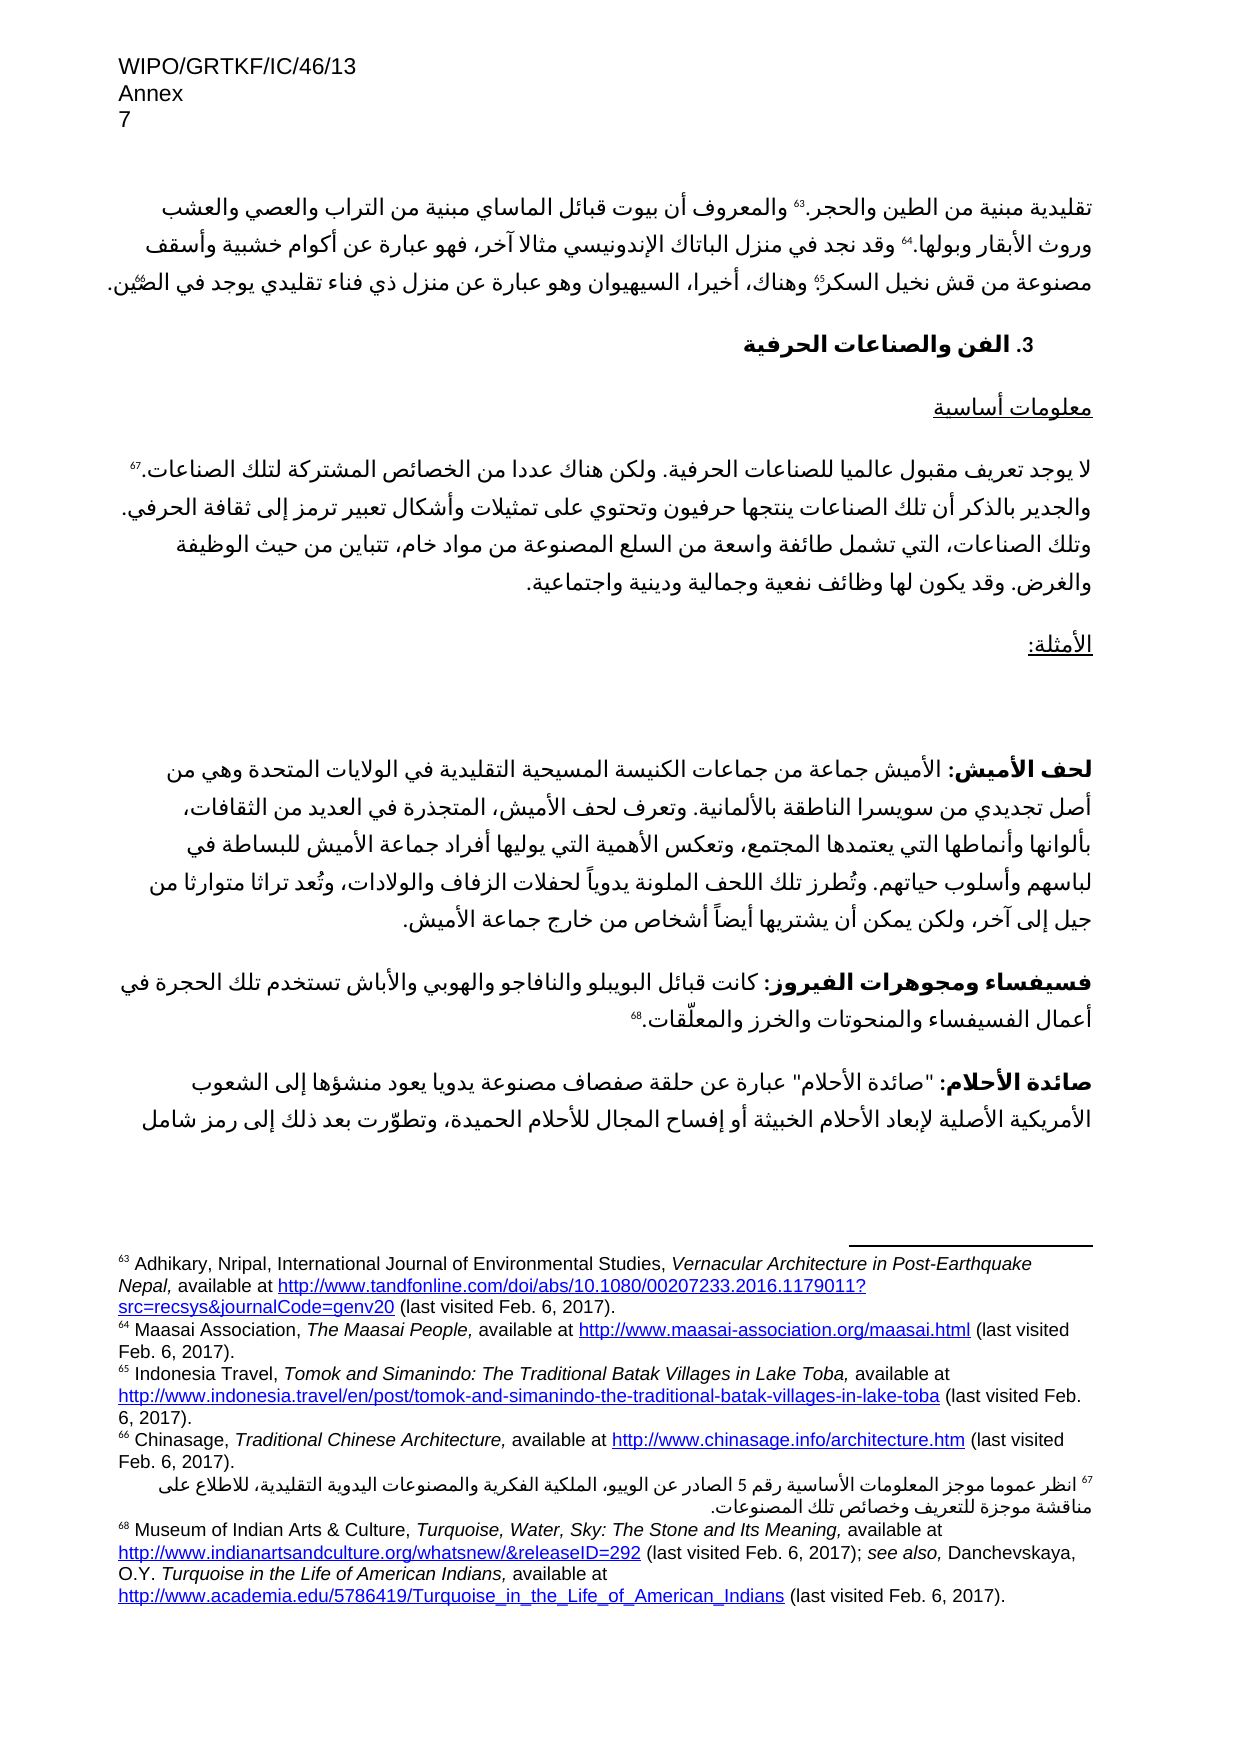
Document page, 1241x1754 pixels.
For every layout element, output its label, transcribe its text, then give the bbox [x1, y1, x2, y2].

text المساكن المستديمة: يمكن أن يعتبر البعض أن بعضا من فئات المساكن المستديمة يمثّل أشكالا من أشكال التعبير الثقافي التقليدي. ومنها، مثلا، الأكواخ الخشبية، التي هي عبارة عن هياكل سكنية تقليدية توجد في اسكندينافيا وشمال وشرق أوروبا وروسيا وأوكرانيا والولايات المتحدة الأمريكية. ويوجد، في نيبال، منازل تقليدية مبنية من الطين والحجر. والمعروف أن بيوت قبائل الماساي مبنية من التراب والعصي والعشب وروث الأبقار وبولها. وقد نجد في منزل الباتاك الإندونيسي مثالا آخر، فهو عبارة عن أكوام خشبية وأسقف مصنوعة من قش نخيل السكر. وهناك، أخيرا، السيهيوان وهو عبارة عن منزل ذي فناء تقليدي يوجد في الصين. [118, 185, 1092, 297]
text معلومات أساسية [118, 385, 1092, 422]
text لا يوجد تعريف مقبول عالميا للصناعات الحرفية. ولكن هناك عددا من الخصائص المشتركة لتلك الصناعات. والجدير بالذكر أن تلك الصناعات ينتجها حرفيون وتحتوي على تمثيلات وأشكال تعبير ترمز إلى ثقافة الحرفي. وتلك الصناعات، التي تشمل طائفة واسعة من السلع المصنوعة من مواد خام، تتباين من حيث الوظيفة والغرض. وقد يكون لها وظائف نفعية وجمالية ودينية واجتماعية. [118, 447, 1092, 597]
text صائدة الأحلام: "صائدة الأحلام" عبارة عن حلقة صفصاف مصنوعة يدويا يعود منشؤها إلى الشعوب الأمريكية الأصلية لإبعاد الأحلام الخبيثة أو إفساح المجال للأحلام الحميدة، وتطوّرت بعد ذلك إلى رمز شامل لكل تلك الشعوب. وتعتبر الشعوب الأصلية إنشاء صائد الأحلام عملاً مقدساً وتعتبر إنشاءها من قبل الغير عملاً مهيناً وشكلاً غير مرغوب فيه من الاستيلاء الثقافي. [118, 1060, 1092, 1172]
text فسيفساء ومجوهرات الفيروز: كانت قبائل البويبلو والنافاجو والهوبي والأباش تستخدم تلك الحجرة في أعمال الفسيفساء والمنحوتات والخرز والمعلّقات. [118, 960, 1092, 1035]
text 3. الفن والصناعات الحرفية [118, 322, 1033, 360]
text الأمثلة: [118, 622, 1092, 660]
text لحف الأميش: الأميش جماعة من جماعات الكنيسة المسيحية التقليدية في الولايات المتحدة وهي من أصل تجديدي من سويسرا الناطقة بالألمانية. وتعرف لحف الأميش، المتجذرة في العديد من الثقافات، بألوانها وأنماطها التي يعتمدها المجتمع، وتعكس الأهمية التي يوليها أفراد جماعة الأميش للبساطة في لباسهم وأسلوب حياتهم. وتُطرز تلك اللحف الملونة يدوياً لحفلات الزفاف والولادات، وتُعد تراثا متوارثا من جيل إلى آخر، ولكن يمكن أن يشتريها أيضاً أشخاص من خارج جماعة الأميش. [118, 747, 1092, 935]
